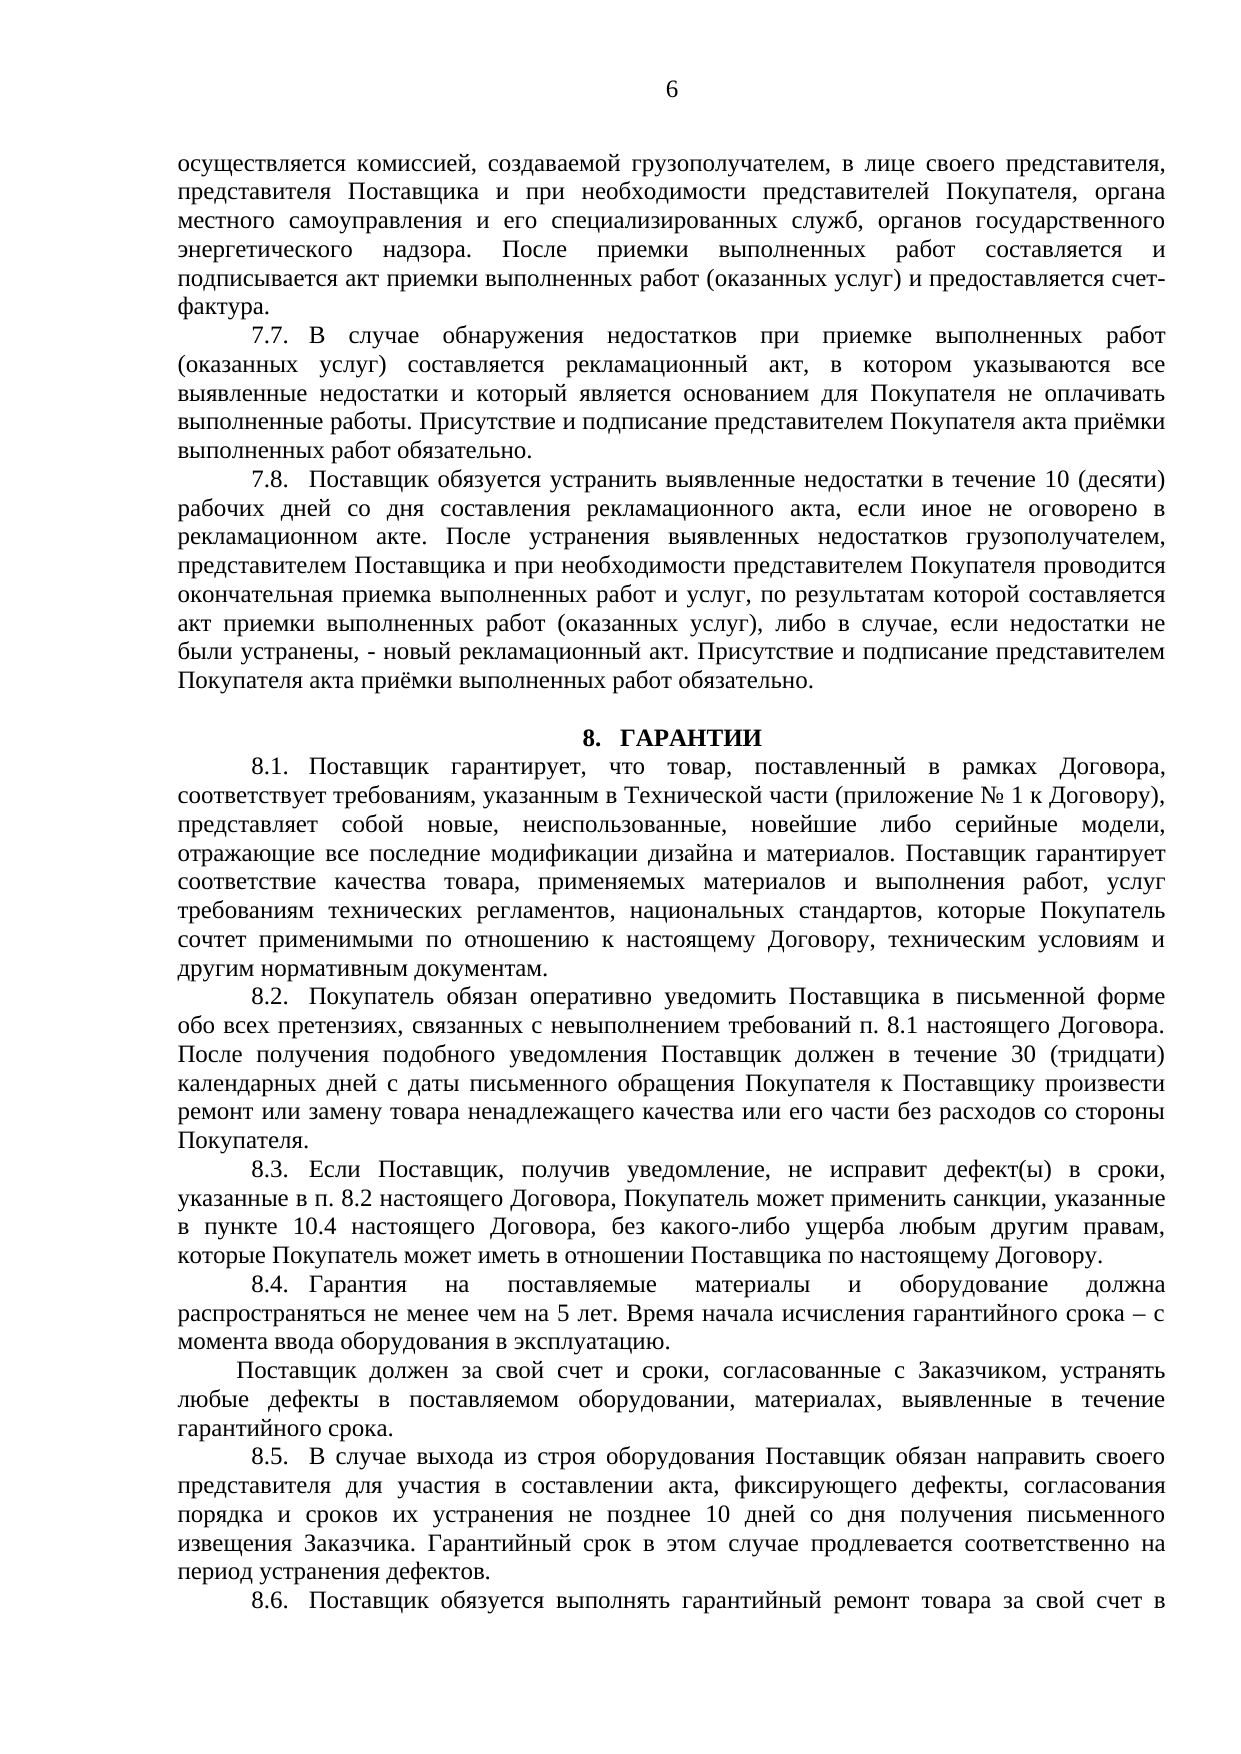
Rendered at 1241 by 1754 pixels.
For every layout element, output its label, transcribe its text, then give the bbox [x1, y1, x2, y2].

text Поставщик должен за свой счет и сроки, согласованные с Заказчиком, устранять любые дефекты в поставляемом оборудовании, материалах, выявленные в течение гарантийного срока. [177, 1355, 1166, 1441]
list Покупатель обязан оперативно уведомить Поставщика в письменной форме обо всех претензиях, связанных с невыполнением требований п. 8.1 настоящего Договора. После получения подобного уведомления Поставщик должен в течение 30 (тридцати) календарных дней с даты письменного обращения Покупателя к Поставщику произвести ремонт или замену товара ненадлежащего качества или его части без расходов со стороны Покупателя. [177, 981, 1166, 1154]
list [177, 148, 1166, 320]
list В случае обнаружения недостатков при приемке выполненных работ (оказанных услуг) составляется рекламационный акт, в котором указываются все выявленные недостатки и который является основанием для Покупателя не оплачивать выполненные работы. Присутствие и подписание представителем Покупателя акта приёмки выполненных работ обязательно. [177, 320, 1166, 464]
list Если Поставщик, получив уведомление, не исправит дефект(ы) в сроки, указанные в п. 8.2 настоящего Договора, Покупатель может применить санкции, указанные в пункте 10.4 настоящего Договора, без какого-либо ущерба любым другим правам, которые Покупатель может иметь в отношении Поставщика по настоящему Договору. [177, 1154, 1166, 1269]
list Поставщик гарантирует, что товар, поставленный в рамках Договора, соответствует требованиям, указанным в Технической части (приложение № 1 к Договору), представляет собой новые, неиспользованные, новейшие либо серийные модели, отражающие все последние модификации дизайна и материалов. Поставщик гарантирует соответствие качества товара, применяемых материалов и выполнения работ, услуг требованиям технических регламентов, национальных стандартов, которые Покупатель сочтет применимыми по отношению к настоящему Договору, техническим условиям и другим нормативным документам. [177, 751, 1166, 981]
list В случае выхода из строя оборудования Поставщик обязан направить своего представителя для участия в составлении акта, фиксирующего дефекты, согласования порядка и сроков их устранения не позднее 10 дней со дня получения письменного извещения Заказчика. Гарантийный срок в этом случае продлевается соответственно на период устранения дефектов. [177, 1441, 1166, 1585]
list Поставщик обязуется устранить выявленные недостатки в течение 10 (десяти) рабочих дней со дня составления рекламационного акта, если иное не оговорено в рекламационном акте. После устранения выявленных недостатков грузополучателем, представителем Поставщика и при необходимости представителем Покупателя проводится окончательная приемка выполненных работ и услуг, по результатам которой составляется акт приемки выполненных работ (оказанных услуг), либо в случае, если недостатки не были устранены, - новый рекламационный акт. Присутствие и подписание представителем Покупателя акта приёмки выполненных работ обязательно. [177, 464, 1166, 694]
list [177, 1585, 1166, 1614]
list ГАРАНТИИ [177, 723, 1167, 751]
list Гарантия на поставляемые материалы и оборудование должна распространяться не менее чем на 5 лет. Время начала исчисления гарантийного срока – с момента ввода оборудования в эксплуатацию. [177, 1269, 1166, 1355]
